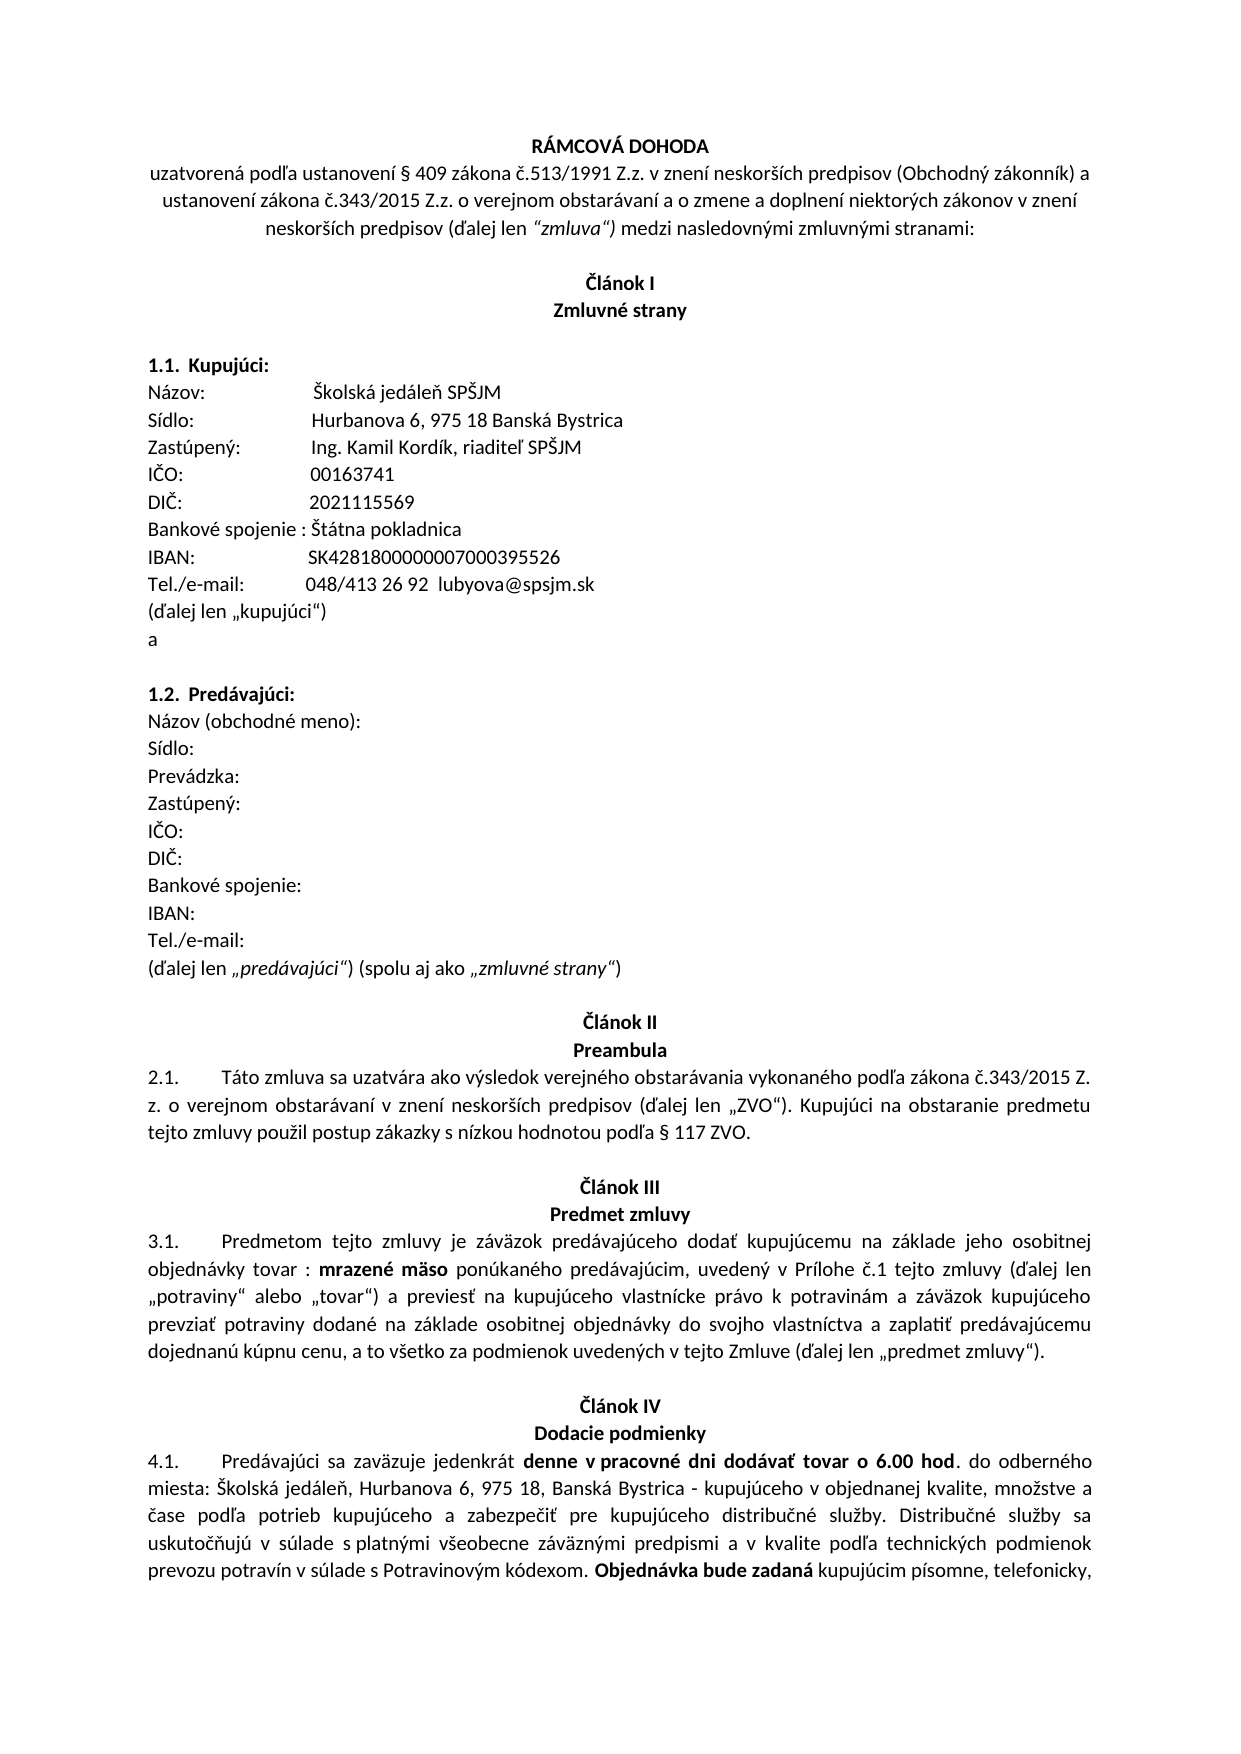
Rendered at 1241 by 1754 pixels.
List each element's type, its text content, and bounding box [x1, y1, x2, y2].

list Dodacie podmienky [148, 1421, 1093, 1446]
text DIČ: [148, 845, 1093, 871]
list Táto zmluva sa uzatvára ako výsledok verejného obstarávania vykonaného podľa zákona č.343/2015 Z. z. o verejnom obstarávaní v znení neskorších predpisov (ďalej len „ZVO“). Kupujúci na obstaranie predmetu tejto zmluvy použil postup zákazky s nízkou hodnotou podľa § 117 ZVO. [148, 1064, 1093, 1144]
text Tel./e-mail: [148, 927, 1093, 953]
list Predmet zmluvy [148, 1201, 1093, 1227]
text (ďalej len „predávajúci“) (spolu aj ako „zmluvné strany“) [148, 955, 1093, 980]
list Predmetom tejto zmluvy je záväzok predávajúceho dodať kupujúcemu na základe jeho osobitnej objednávky tovar : mrazené mäso ponúkaného predávajúcim, uvedený v Prílohe č.1 tejto zmluvy (ďalej len „potraviny“ alebo „tovar“) a previesť na kupujúceho vlastnícke právo k potravinám a záväzok kupujúceho prevziať potraviny dodané na základe osobitnej objednávky do svojho vlastníctva a zaplatiť predávajúcemu dojednanú kúpnu cenu, a to všetko za podmienok uvedených v tejto Zmluve (ďalej len „predmet zmluvy“). [148, 1229, 1093, 1364]
text Sídlo: [148, 736, 1093, 761]
text Bankové spojenie : Štátna pokladnica [148, 516, 1093, 542]
text a [148, 626, 1093, 651]
text IČO: 00163741 [148, 462, 1093, 487]
text IČO: [148, 818, 1093, 843]
text Článok I [148, 270, 1093, 295]
text Názov: Školská jedáleň SPŠJM [148, 379, 1093, 405]
text Článok II [148, 1009, 1093, 1035]
list Kupujúci: [148, 352, 1093, 377]
text (ďalej len „kupujúci“) [148, 599, 1093, 624]
text Názov (obchodné meno): [148, 708, 1093, 734]
text IBAN: SK4281800000007000395526 [148, 544, 1093, 569]
text uzatvorená podľa ustanovení § 409 zákona č.513/1991 Z.z. v znení neskorších predpisov (Obchodný zákonník) a ustanovení zákona č.343/2015 Z.z. o verejnom obstarávaní a o zmene a doplnení niektorých zákonov v znení neskorších predpisov (ďalej len “zmluva“) medzi nasledovnými zmluvnými stranami: [148, 160, 1093, 241]
text Bankové spojenie: [148, 873, 1093, 898]
text Tel./e-mail: 048/413 26 92 lubyova@spsjm.sk [148, 571, 1093, 597]
text Preambula [148, 1037, 1093, 1062]
list Článok IV [148, 1393, 1093, 1418]
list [148, 1448, 1093, 1583]
text DIČ: 2021115569 [148, 489, 1093, 514]
text Prevádzka: [148, 763, 1093, 788]
text RÁMCOVÁ DOHODA [148, 133, 1093, 158]
list Článok III [148, 1174, 1093, 1199]
list Predávajúci: [148, 681, 1093, 706]
text Zastúpený: Ing. Kamil Kordík, riaditeľ SPŠJM [148, 434, 1093, 460]
text IBAN: [148, 900, 1093, 925]
text Zmluvné strany [148, 297, 1093, 323]
text Sídlo: Hurbanova 6, 975 18 Banská Bystrica [148, 407, 1093, 432]
text Zastúpený: [148, 790, 1093, 816]
